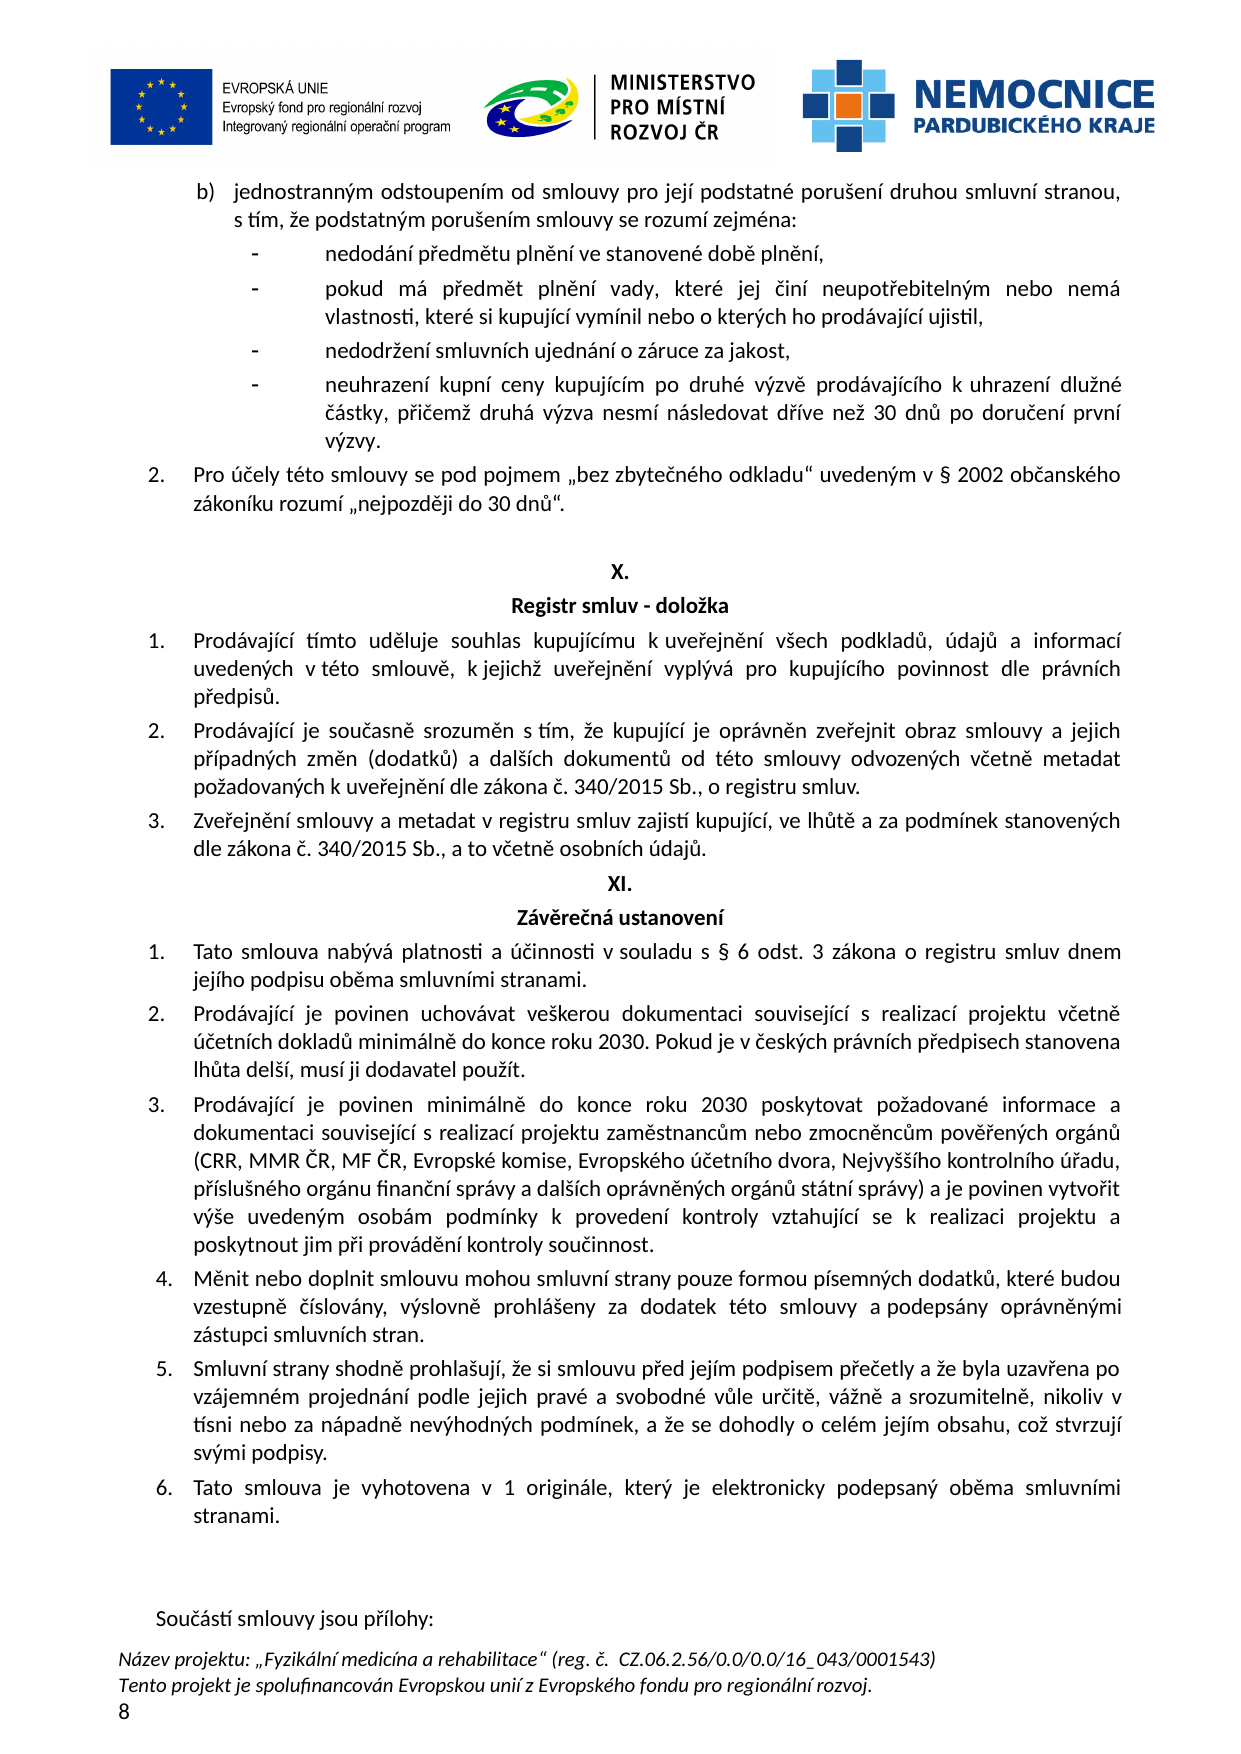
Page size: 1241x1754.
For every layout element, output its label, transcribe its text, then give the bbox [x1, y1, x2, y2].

list Zveřejnění smlouvy a metadat v registru smluv zajistí kupující, ve lhůtě a za podmínek stanovených dle zákona č. 340/2015 Sb., a to včetně osobních údajů. [148, 806, 1122, 862]
list nedodání předmětu plnění ve stanovené době plnění, [251, 239, 1122, 267]
list jednostranným odstoupením od smlouvy pro její podstatné porušení druhou smluvní stranou, s tím, že podstatným porušením smlouvy se rozumí zejména: [196, 177, 1122, 233]
list nedodržení smluvních ujednání o záruce za jakost, [251, 336, 1122, 364]
text Závěrečná ustanovení [118, 903, 1122, 931]
list Smluvní strany shodně prohlašují, že si smlouvu před jejím podpisem přečetly a že byla uzavřena po vzájemném projednání podle jejich pravé a svobodné vůle určitě, vážně a srozumitelně, nikoliv v tísni nebo za nápadně nevýhodných podmínek, a že se dohodly o celém jejím obsahu, což stvrzují svými podpisy. [156, 1354, 1122, 1467]
list Tato smlouva nabývá platnosti a účinnosti v souladu s § 6 odst. 3 zákona o registru smluv dnem jejího podpisu oběma smluvními stranami. [148, 937, 1122, 993]
list Prodávající je současně srozuměn s tím, že kupující je oprávněn zveřejnit obraz smlouvy a jejich případných změn (dodatků) a dalších dokumentů od této smlouvy odvozených včetně metadat požadovaných k uveřejnění dle zákona č. 340/2015 Sb., o registru smluv. [148, 716, 1122, 800]
picture [88, 43, 777, 170]
text X. [118, 557, 1122, 585]
list Měnit nebo doplnit smlouvu mohou smluvní strany pouze formou písemných dodatků, které budou vzestupně číslovány, výslovně prohlášeny za dodatek této smlouvy a podepsány oprávněnými zástupci smluvních stran. [156, 1264, 1122, 1348]
text Součástí smlouvy jsou přílohy: [156, 1604, 1122, 1632]
list Tato smlouva je vyhotovena v 1 originále, který je elektronicky podepsaný oběma smluvními stranami. [156, 1473, 1122, 1529]
list Prodávající je povinen uchovávat veškerou dokumentaci související s realizací projektu včetně účetních dokladů minimálně do konce roku 2030. Pokud je v českých právních předpisech stanovena lhůta delší, musí ji dodavatel použít. [148, 999, 1122, 1083]
picture [801, 58, 1155, 153]
list neuhrazení kupní ceny kupujícím po druhé výzvě prodávajícího k uhrazení dlužné částky, přičemž druhá výzva nesmí následovat dříve než 30 dnů po doručení první výzvy. [251, 370, 1122, 454]
list Prodávající tímto uděluje souhlas kupujícímu k uveřejnění všech podkladů, údajů a informací uvedených v této smlouvě, k jejichž uveřejnění vyplývá pro kupujícího povinnost dle právních předpisů. [148, 626, 1122, 710]
text XI. [118, 869, 1122, 897]
text Registr smluv - doložka [118, 591, 1122, 619]
list Prodávající je povinen minimálně do konce roku 2030 poskytovat požadované informace a dokumentaci související s realizací projektu zaměstnancům nebo zmocněncům pověřených orgánů (CRR, MMR ČR, MF ČR, Evropské komise, Evropského účetního dvora, Nejvyššího kontrolního úřadu, příslušného orgánu finanční správy a dalších oprávněných orgánů státní správy) a je povinen vytvořit výše uvedeným osobám podmínky k provedení kontroly vztahující se k realizaci projektu a poskytnout jim při provádění kontroly součinnost. [148, 1090, 1122, 1258]
list Pro účely této smlouvy se pod pojmem „bez zbytečného odkladu“ uvedeným v § 2002 občanského zákoníku rozumí „nejpozději do 30 dnů“. [148, 461, 1122, 517]
list pokud má předmět plnění vady, které jej činí neupotřebitelným nebo nemá vlastnosti, které si kupující vymínil nebo o kterých ho prodávající ujistil, [251, 274, 1122, 330]
